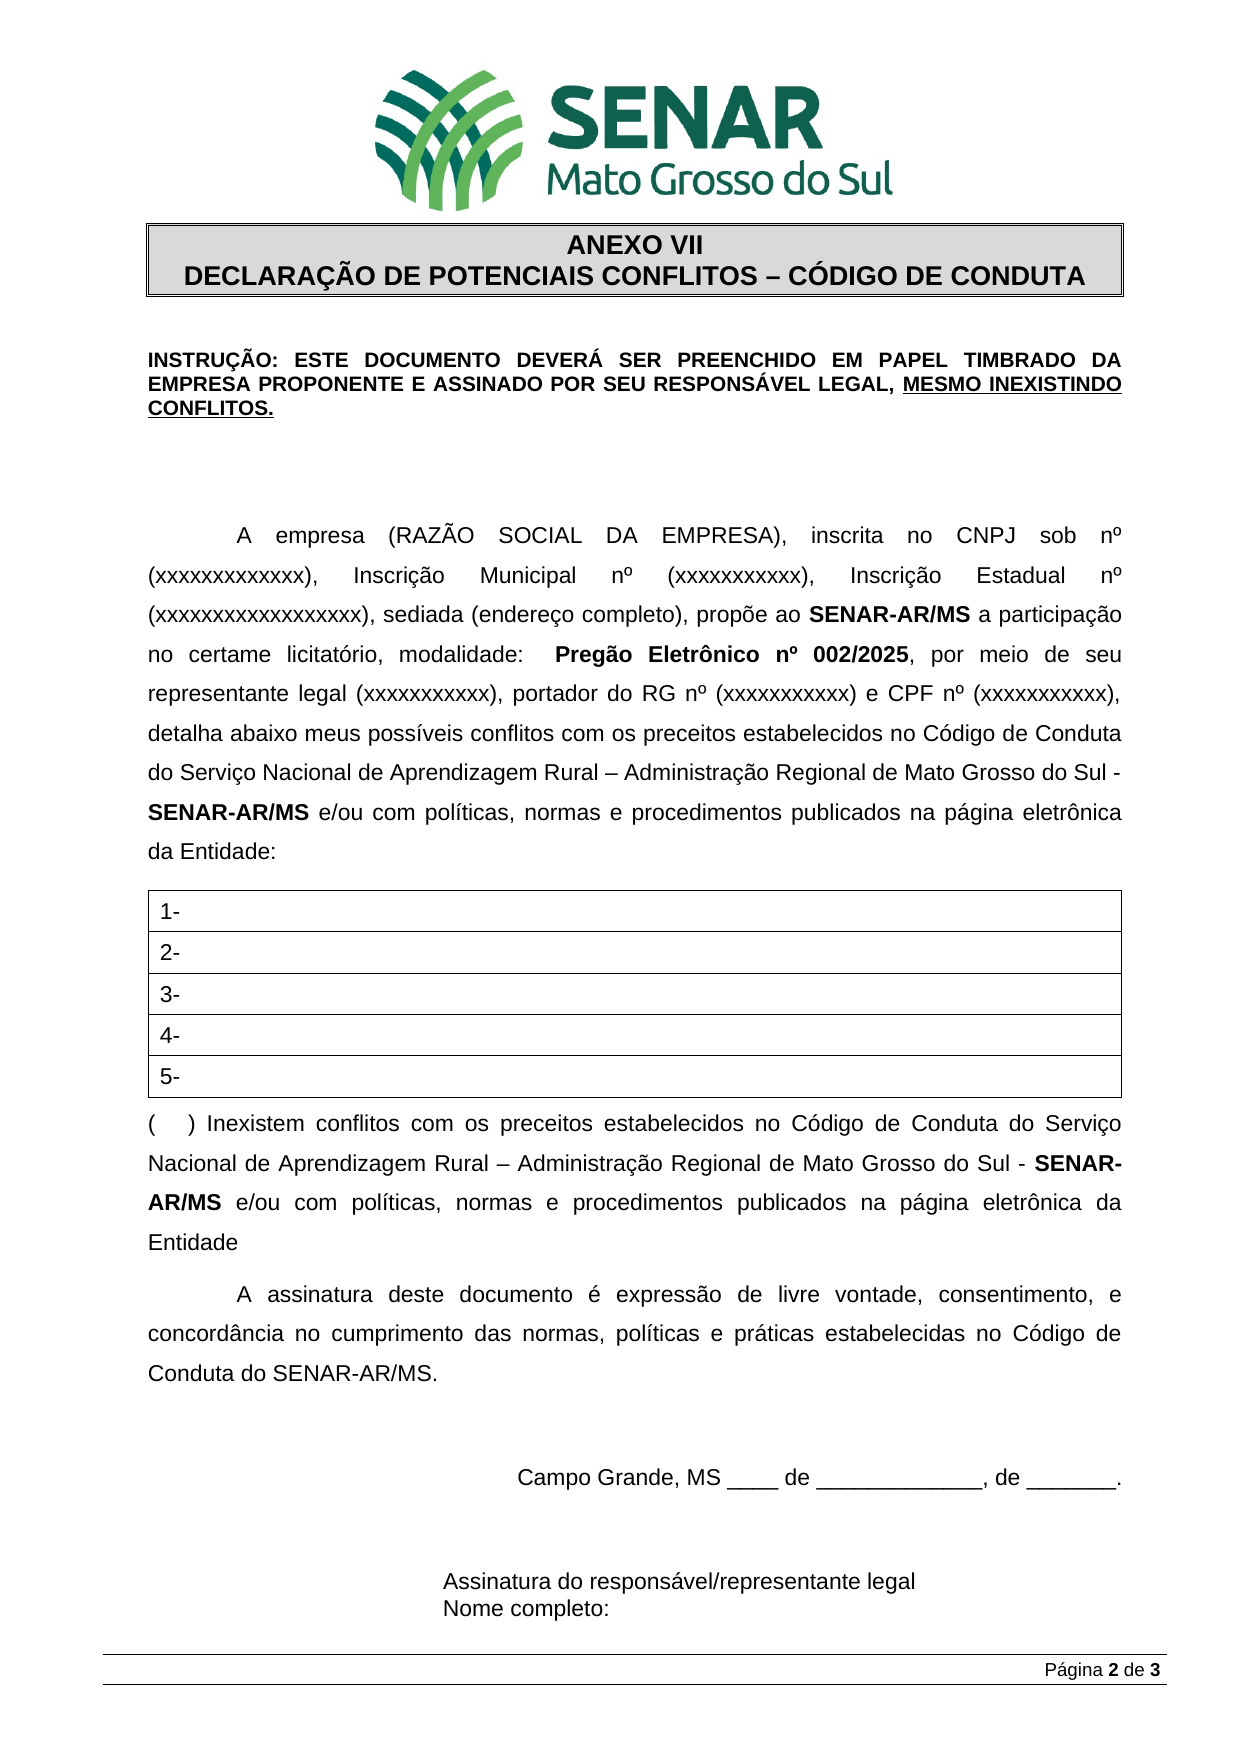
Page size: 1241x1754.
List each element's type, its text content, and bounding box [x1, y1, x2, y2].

text ( ) Inexistem conflitos com os preceitos estabelecidos no Código de Conduta do Serviço Nacional de Aprendizagem Rural – Administração Regional de Mato Grosso do Sul - SENAR-AR/MS e/ou com políticas, normas e procedimentos publicados na página eletrônica da Entidade [148, 1110, 1122, 1255]
table_cell 2- [149, 932, 1121, 973]
text Assinatura do responsável/representante legal [148, 1568, 1122, 1594]
text A assinatura deste documento é expressão de livre vontade, consentimento, e concordância no cumprimento das normas, políticas e práticas estabelecidas no Código de Conduta do SENAR-AR/MS. [148, 1281, 1122, 1386]
text Nome completo: [354, 1594, 1122, 1621]
text Campo Grande, MS ____ de _____________, de _______. [148, 1463, 1122, 1490]
table_cell 4- [149, 1015, 1121, 1055]
picture [365, 59, 905, 223]
table_header ANEXO VII DECLARAÇÃO DE POTENCIAIS CONFLITOS – CÓDIGO DE CONDUTA [149, 226, 1121, 294]
table_cell 3- [149, 974, 1121, 1014]
text A empresa (RAZÃO SOCIAL DA EMPRESA), inscrita no CNPJ sob nº (xxxxxxxxxxxxx), Inscrição Municipal nº (xxxxxxxxxxx), Inscrição Estadual nº (xxxxxxxxxxxxxxxxxx), sediada (endereço completo), propõe ao SENAR-AR/MS a participação no certame licitatório, modalidade: Pregão Eletrônico nº 002/2025, por meio de seu representante legal (xxxxxxxxxxx), portador do RG nº (xxxxxxxxxxx) e CPF nº (xxxxxxxxxxx), detalha abaixo meus possíveis conflitos com os preceitos estabelecidos no Código de Conduta do Serviço Nacional de Aprendizagem Rural – Administração Regional de Mato Grosso do Sul - SENAR-AR/MS e/ou com políticas, normas e procedimentos publicados na página eletrônica da Entidade: [148, 522, 1122, 864]
text INSTRUÇÃO: ESTE DOCUMENTO DEVERÁ SER PREENCHIDO EM PAPEL TIMBRADO DA EMPRESA PROPONENTE E ASSINADO POR SEU RESPONSÁVEL LEGAL, MESMO INEXISTINDO CONFLITOS. [148, 348, 1122, 420]
table_cell 5- [149, 1056, 1121, 1097]
table_header 1- [149, 891, 1121, 931]
